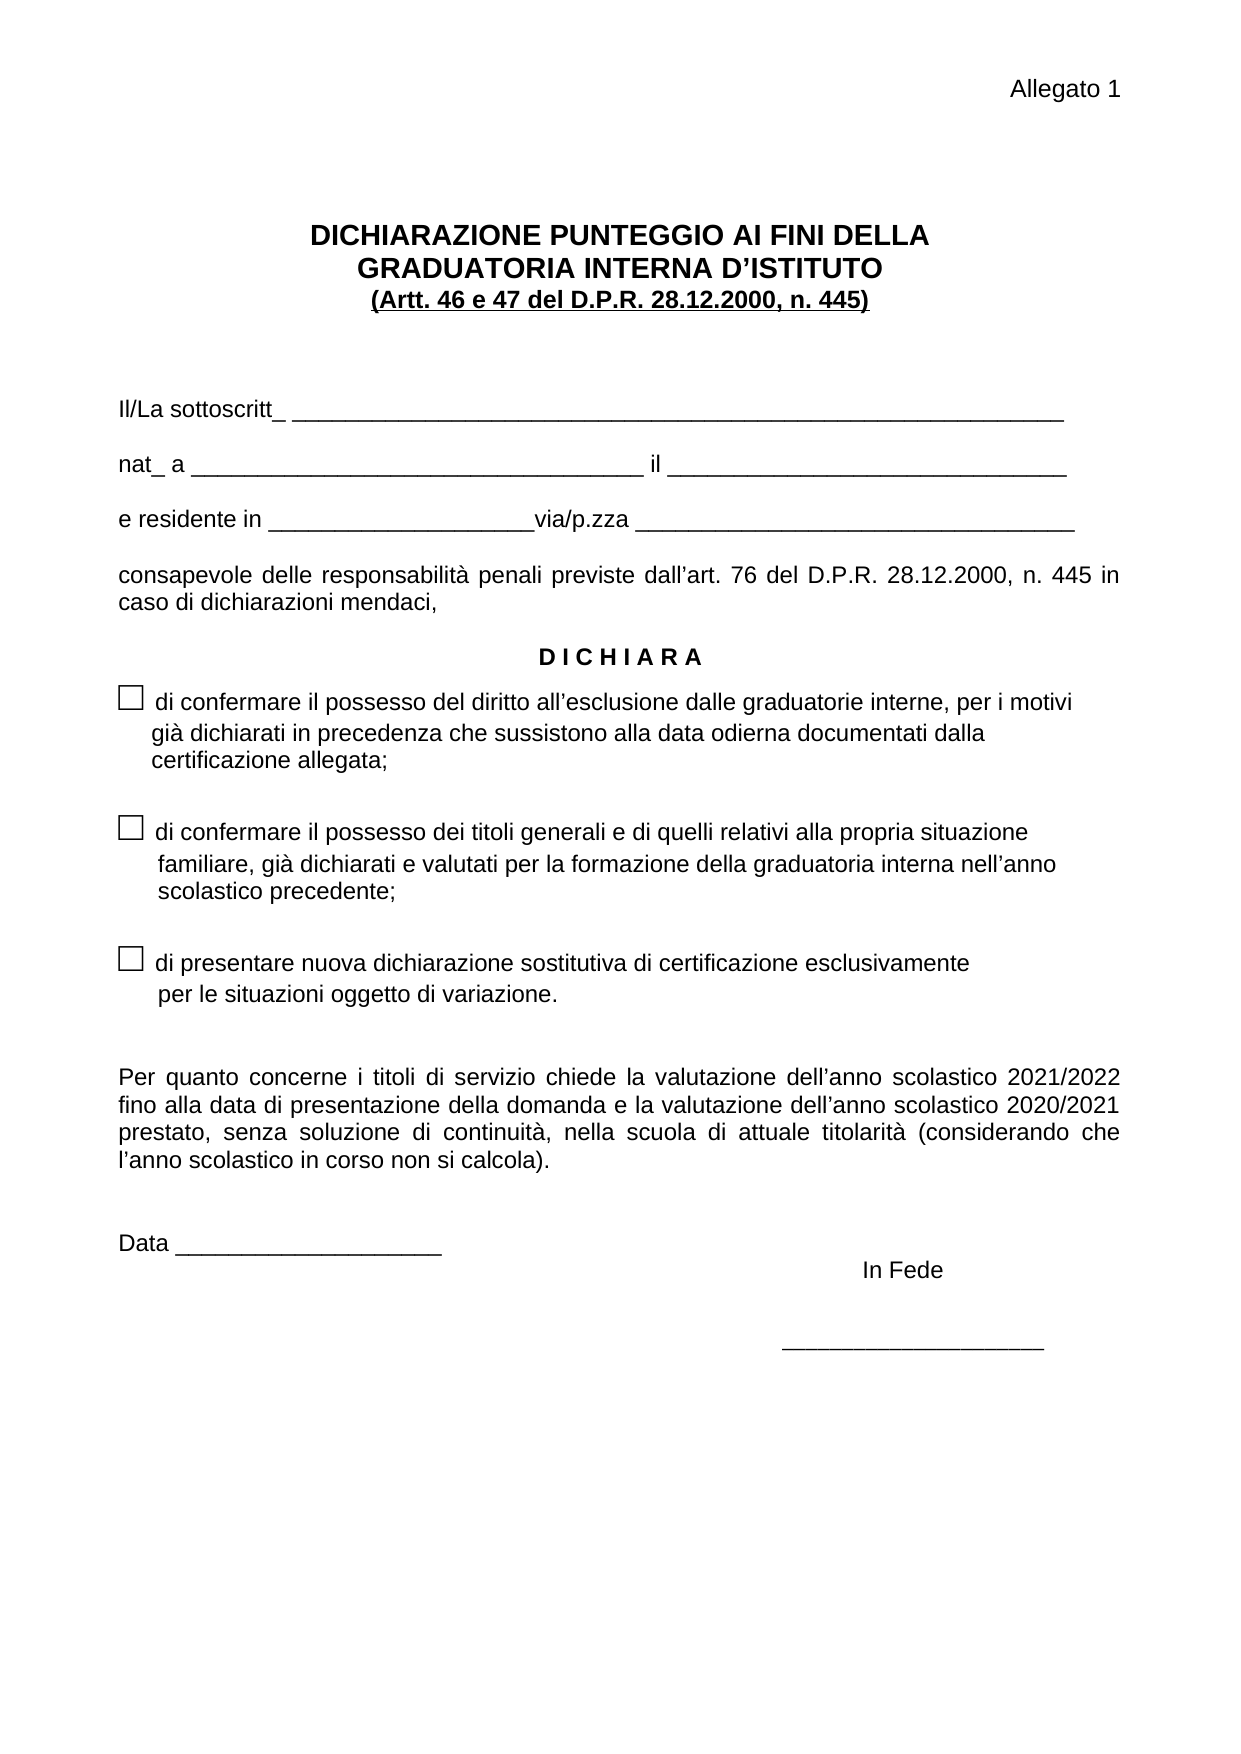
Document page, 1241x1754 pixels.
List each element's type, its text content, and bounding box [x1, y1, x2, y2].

text familiare, già dichiarati e valutati per la formazione della graduatoria interna nell’anno [118, 849, 1122, 877]
text per le situazioni oggetto di variazione. [118, 980, 1122, 1008]
text certificazione allegata; [118, 746, 1122, 774]
text Il/La sottoscritt_ __________________________________________________________ [118, 395, 1122, 422]
text già dichiarati in precedenza che sussistono alla data odierna documentati dalla [118, 719, 1122, 746]
text In Fede [782, 1256, 1122, 1284]
text □ di confermare il possesso dei titoli generali e di quelli relativi alla propria situazione [118, 802, 1122, 849]
text ______________________ [760, 1324, 1122, 1353]
text GRADUATORIA INTERNA D’ISTITUTO [118, 251, 1122, 285]
text □ di presentare nuova dichiarazione sostitutiva di certificazione esclusivamente [118, 932, 1122, 980]
text DICHIARAZIONE PUNTEGGIO AI FINI DELLA [118, 218, 1122, 251]
text □ di confermare il possesso del diritto all’esclusione dalle graduatorie interne, per i motivi [118, 671, 1122, 719]
text Allegato 1 [118, 74, 1122, 103]
text consapevole delle responsabilità penali previste dall’art. 76 del D.P.R. 28.12.2000, n. 445 in caso di dichiarazioni mendaci, [118, 561, 1122, 616]
text scolastico precedente; [118, 877, 1122, 905]
text D I C H I A R A [118, 643, 1122, 671]
text Per quanto concerne i titoli di servizio chiede la valutazione dell’anno scolastico 2021/2022 fino alla data di presentazione della domanda e la valutazione dell’anno scolastico 2020/2021 prestato, senza soluzione di continuità, nella scuola di attuale titolarità (considerando che l’anno scolastico in corso non si calcola). [118, 1063, 1122, 1173]
text (Artt. 46 e 47 del D.P.R. 28.12.2000, n. 445) [118, 285, 1122, 313]
text e residente in ____________________via/p.zza _________________________________ [118, 505, 1122, 533]
text nat_ a __________________________________ il ______________________________ [118, 450, 1122, 478]
text Data ____________________ [118, 1229, 1122, 1256]
